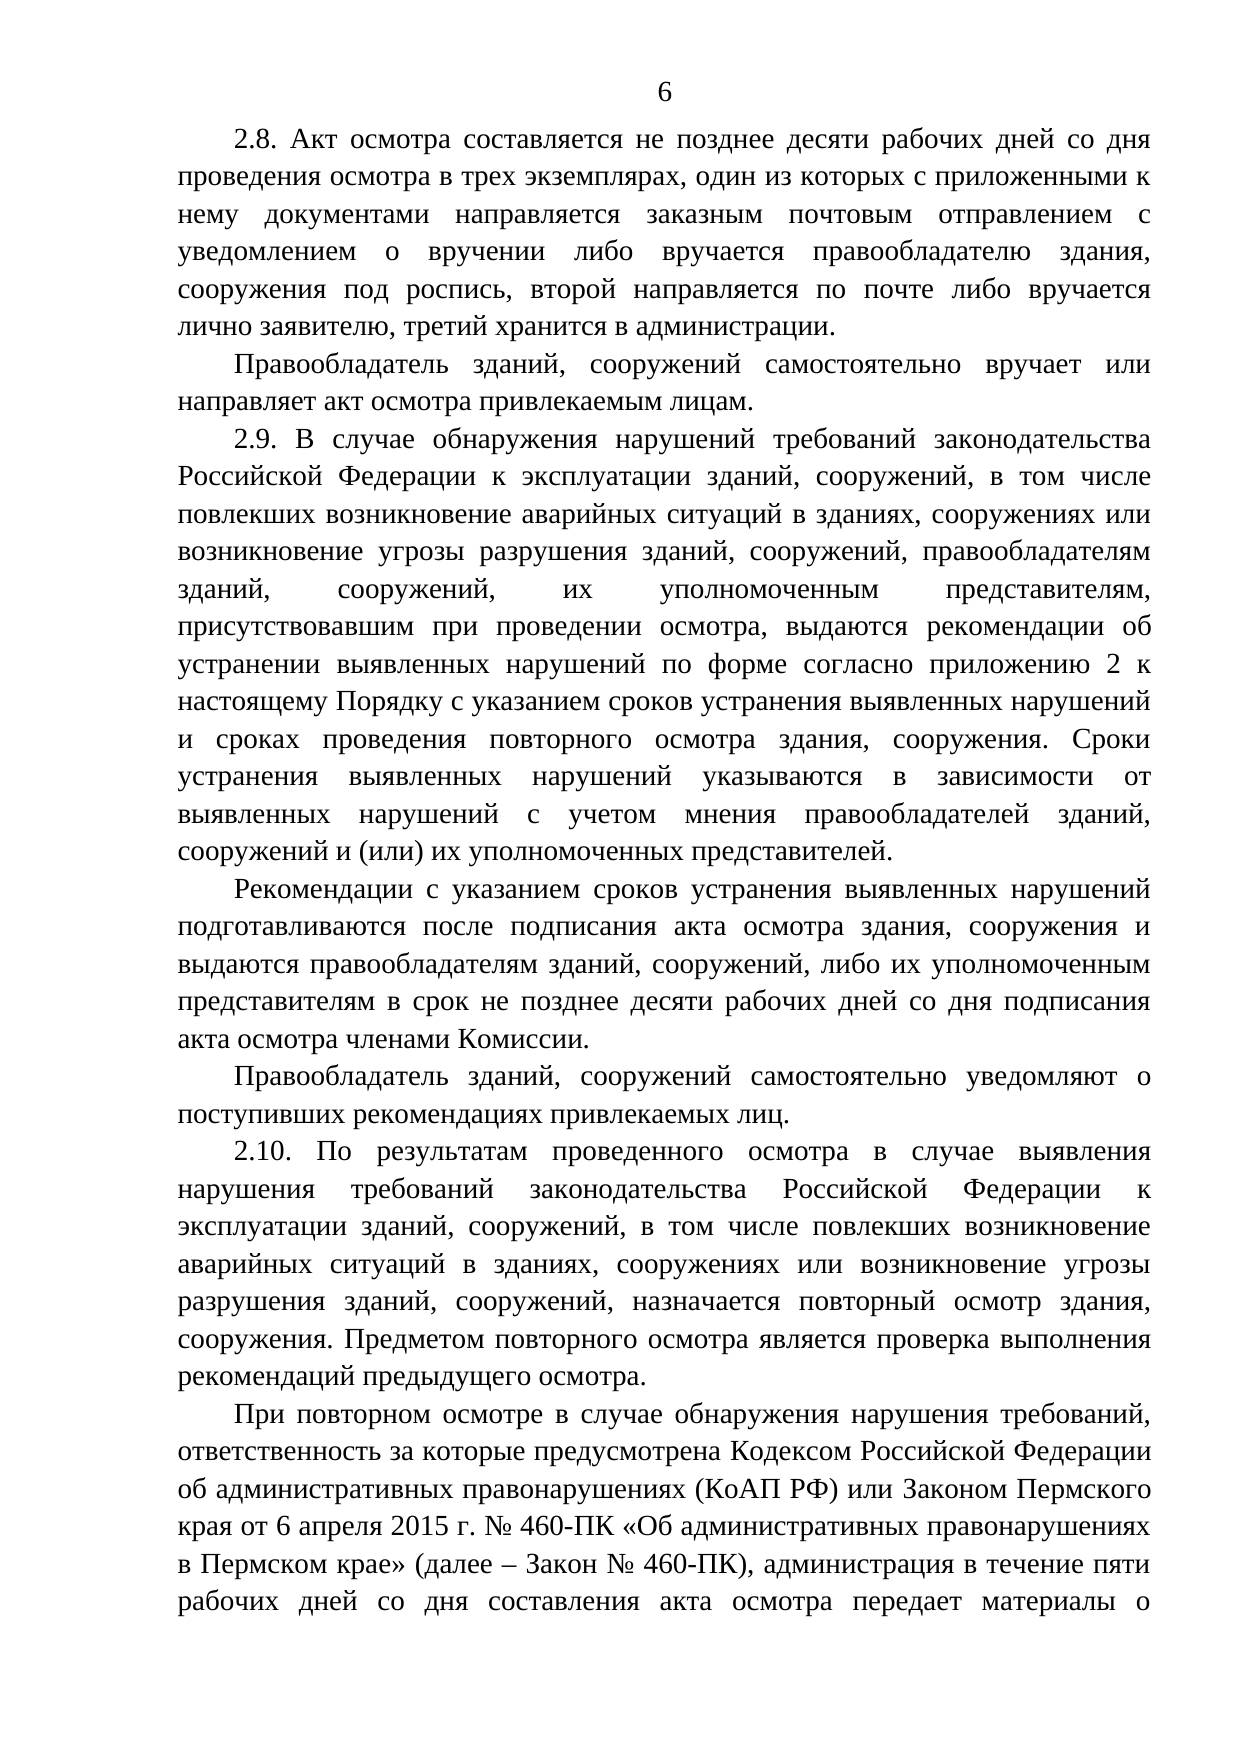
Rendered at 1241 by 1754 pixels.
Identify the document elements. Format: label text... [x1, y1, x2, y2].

text Правообладатель зданий, сооружений самостоятельно вручает или направляет акт осмотра привлекаемым лицам. [177, 343, 1152, 418]
text 2.9. В случае обнаружения нарушений требований законодательства Российской Федерации к эксплуатации зданий, сооружений, в том числе повлекших возникновение аварийных ситуаций в зданиях, сооружениях или возникновение угрозы разрушения зданий, сооружений, правообладателям зданий, сооружений, их уполномоченным представителям, присутствовавшим при проведении осмотра, выдаются рекомендации об устранении выявленных нарушений по форме согласно приложению 2 к настоящему Порядку с указанием сроков устранения выявленных нарушений и сроках проведения повторного осмотра здания, сооружения. Сроки устранения выявленных нарушений указываются в зависимости от выявленных нарушений с учетом мнения правообладателей зданий, сооружений и (или) их уполномоченных представителей. [177, 418, 1152, 868]
text 2.10. По результатам проведенного осмотра в случае выявления нарушения требований законодательства Российской Федерации к эксплуатации зданий, сооружений, в том числе повлекших возникновение аварийных ситуаций в зданиях, сооружениях или возникновение угрозы разрушения зданий, сооружений, назначается повторный осмотр здания, сооружения. Предметом повторного осмотра является проверка выполнения рекомендаций предыдущего осмотра. [177, 1131, 1152, 1393]
text Рекомендации с указанием сроков устранения выявленных нарушений подготавливаются после подписания акта осмотра здания, сооружения и выдаются правообладателям зданий, сооружений, либо их уполномоченным представителям в срок не позднее десяти рабочих дней со дня подписания акта осмотра членами Комиссии. [177, 868, 1152, 1056]
text Правообладатель зданий, сооружений самостоятельно уведомляют о поступивших рекомендациях привлекаемых лиц. [177, 1056, 1152, 1131]
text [177, 1393, 1152, 1618]
text 2.8. Акт осмотра составляется не позднее десяти рабочих дней со дня проведения осмотра в трех экземплярах, один из которых с приложенными к нему документами направляется заказным почтовым отправлением с уведомлением о вручении либо вручается правообладателю здания, сооружения под роспись, второй направляется по почте либо вручается лично заявителю, третий хранится в администрации. [177, 118, 1152, 343]
